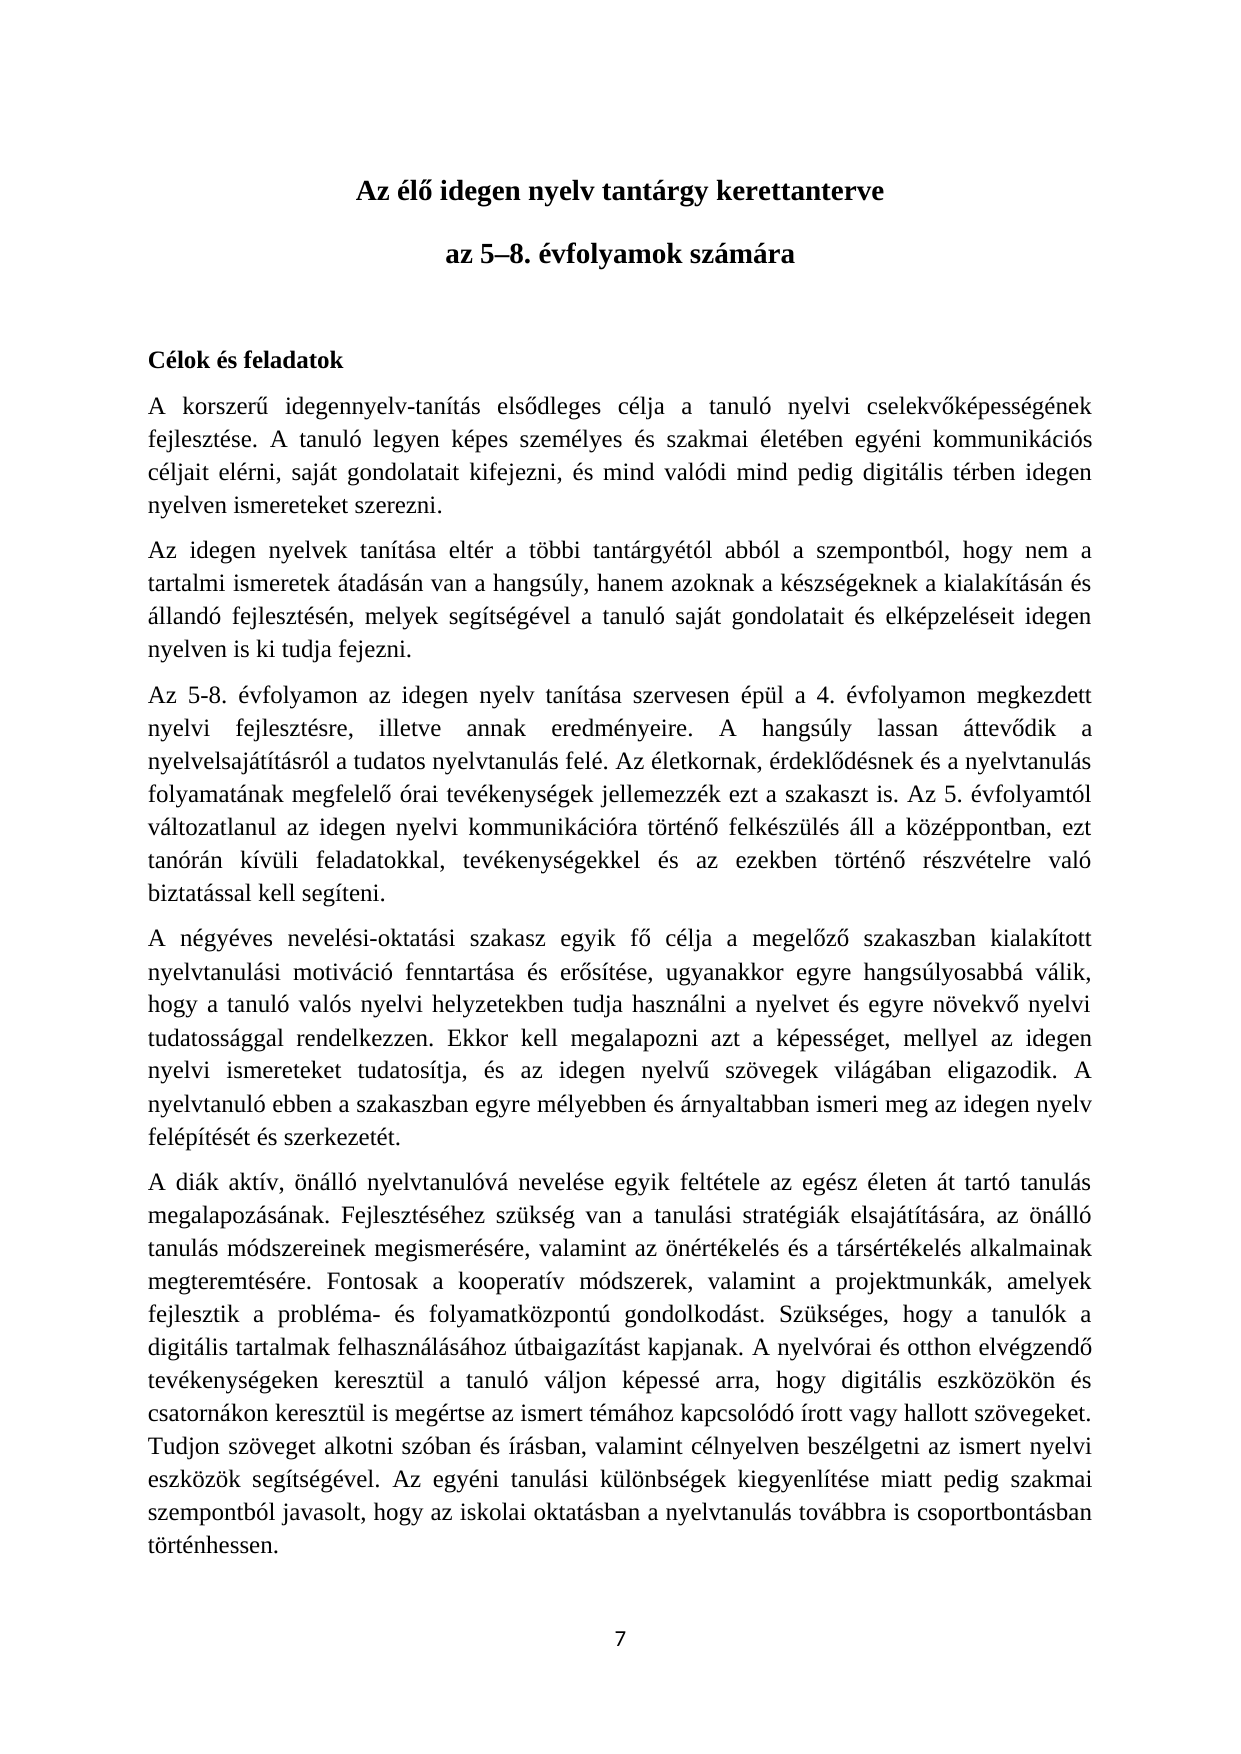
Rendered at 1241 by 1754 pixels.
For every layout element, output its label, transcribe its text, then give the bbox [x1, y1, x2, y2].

text Célok és feladatok [148, 345, 1093, 374]
text A négyéves nevelési-oktatási szakasz egyik fő célja a megelőző szakaszban kialakított nyelvtanulási motiváció fenntartása és erősítése, ugyanakkor egyre hangsúlyosabbá válik, hogy a tanuló valós nyelvi helyzetekben tudja használni a nyelvet és egyre növekvő nyelvi tudatossággal rendelkezzen. Ekkor kell megalapozni azt a képességet, mellyel az idegen nyelvi ismereteket tudatosítja, és az idegen nyelvű szövegek világában eligazodik. A nyelvtanuló ebben a szakaszban egyre mélyebben és árnyaltabban ismeri meg az idegen nyelv felépítését és szerkezetét. [148, 923, 1093, 1150]
text Az 5-8. évfolyamon az idegen nyelv tanítása szervesen épül a 4. évfolyamon megkezdett nyelvi fejlesztésre, illetve annak eredményeire. A hangsúly lassan áttevődik a nyelvelsajátításról a tudatos nyelvtanulás felé. Az életkornak, érdeklődésnek és a nyelvtanulás folyamatának megfelelő órai tevékenységek jellemezzék ezt a szakaszt is. Az 5. évfolyamtól változatlanul az idegen nyelvi kommunikációra történő felkészülés áll a középpontban, ezt tanórán kívüli feladatokkal, tevékenységekkel és az ezekben történő részvételre való biztatással kell segíteni. [148, 680, 1093, 907]
subtitle Az élő idegen nyelv tantárgy kerettanterve [148, 173, 1093, 206]
text A korszerű idegennyelv-tanítás elsődleges célja a tanuló nyelvi cselekvőképességének fejlesztése. A tanuló legyen képes személyes és szakmai életében egyéni kommunikációs céljait elérni, saját gondolatait kifejezni, és mind valódi mind pedig digitális térben idegen nyelven ismereteket szerezni. [148, 391, 1093, 518]
text A diák aktív, önálló nyelvtanulóvá nevelése egyik feltétele az egész életen át tartó tanulás megalapozásának. Fejlesztéséhez szükség van a tanulási stratégiák elsajátítására, az önálló tanulás módszereinek megismerésére, valamint az önértékelés és a társértékelés alkalmainak megteremtésére. Fontosak a kooperatív módszerek, valamint a projektmunkák, amelyek fejlesztik a probléma- és folyamatközpontú gondolkodást. Szükséges, hogy a tanulók a digitális tartalmak felhasználásához útbaigazítást kapjanak. A nyelvórai és otthon elvégzendő tevékenységeken keresztül a tanuló váljon képessé arra, hogy digitális eszközökön és csatornákon keresztül is megértse az ismert témához kapcsolódó írott vagy hallott szövegeket. Tudjon szöveget alkotni szóban és írásban, valamint célnyelven beszélgetni az ismert nyelvi eszközök segítségével. Az egyéni tanulási különbségek kiegyenlítése miatt pedig szakmai szempontból javasolt, hogy az iskolai oktatásban a nyelvtanulás továbbra is csoportbontásban történhessen. [148, 1167, 1093, 1559]
text Az idegen nyelvek tanítása eltér a többi tantárgyétól abból a szempontból, hogy nem a tartalmi ismeretek átadásán van a hangsúly, hanem azoknak a készségeknek a kialakításán és állandó fejlesztésén, melyek segítségével a tanuló saját gondolatait és elképzeléseit idegen nyelven is ki tudja fejezni. [148, 535, 1093, 663]
subtitle az 5–8. évfolyamok számára [148, 236, 1093, 270]
